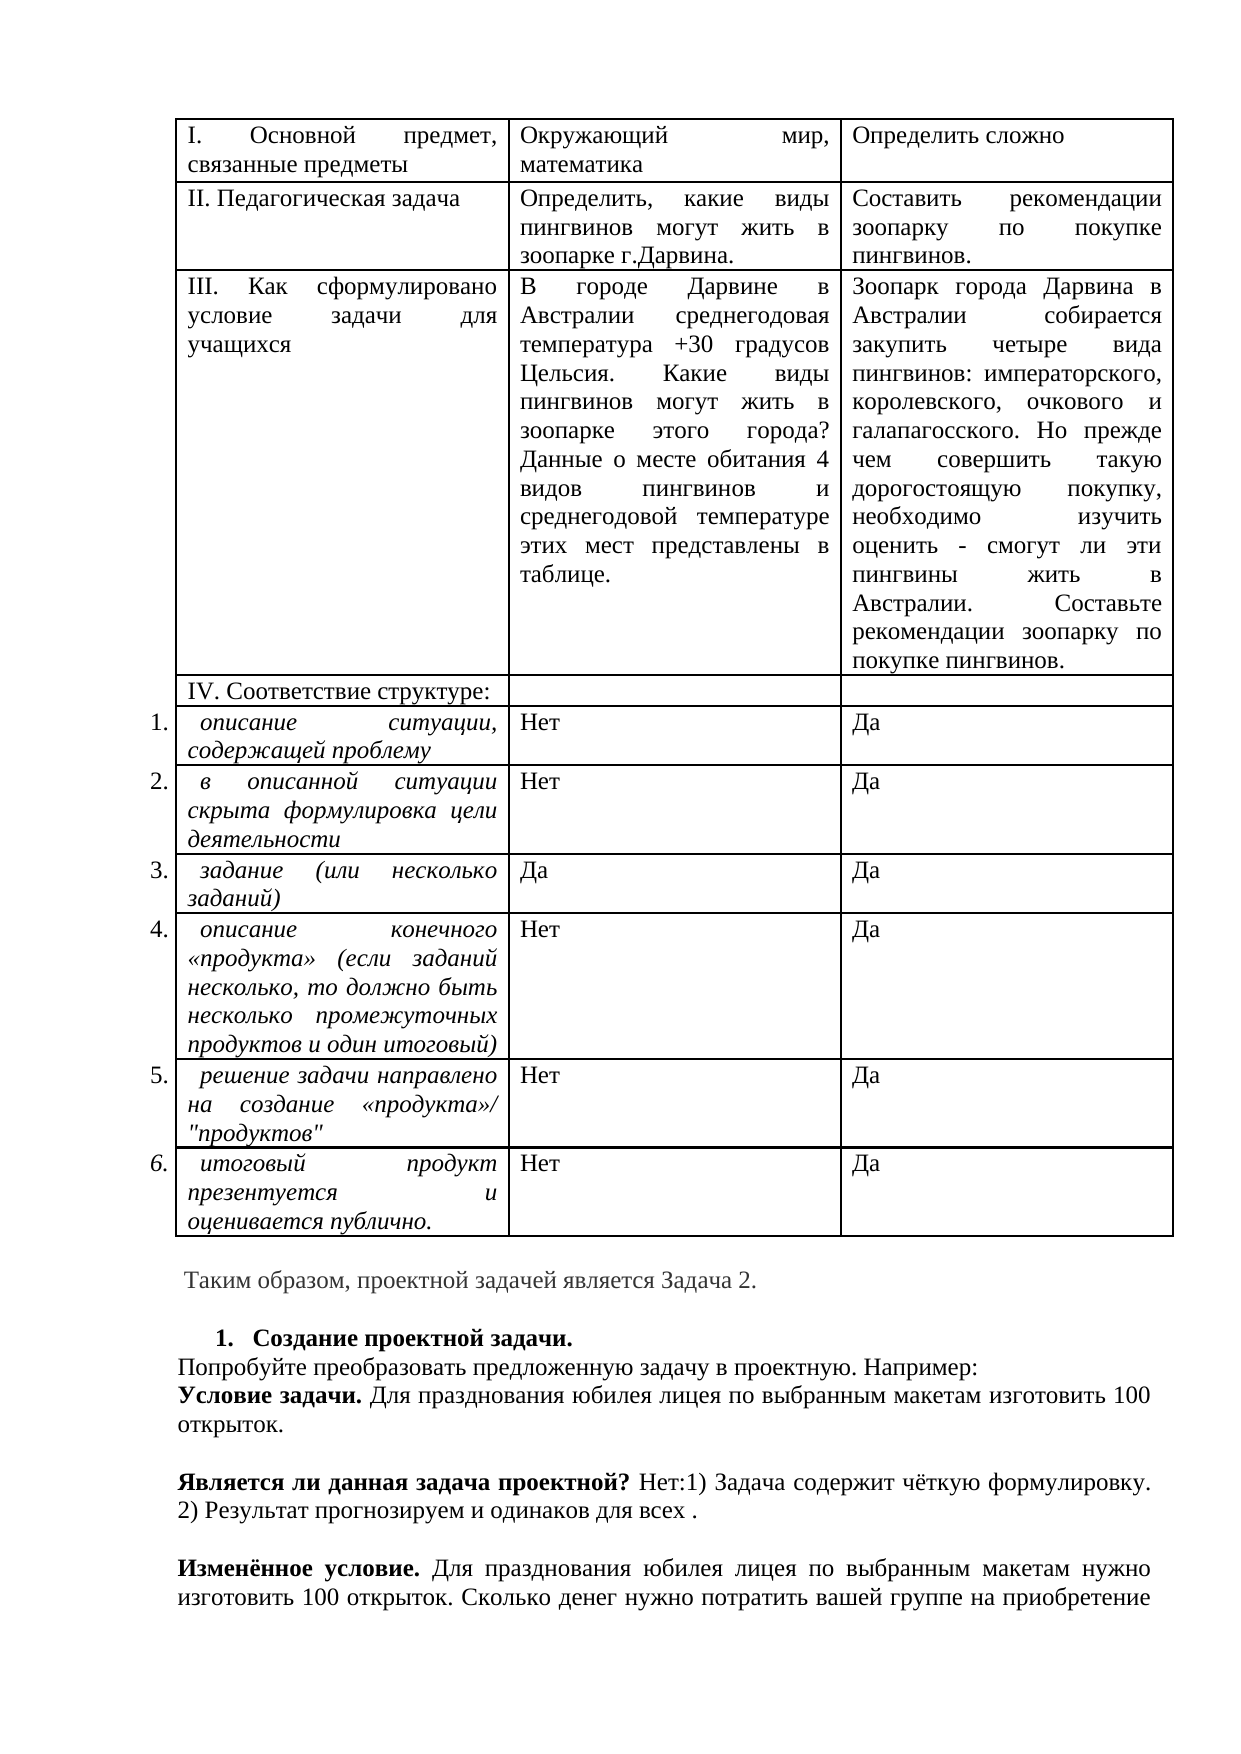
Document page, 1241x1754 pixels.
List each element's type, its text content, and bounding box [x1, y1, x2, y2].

table_cell II. Педагогическая задача [177, 183, 508, 269]
table_cell 6. итоговый продукт презентуется и оценивается публично. [177, 1149, 508, 1235]
table_cell Составить рекомендации зоопарку по покупке пингвинов. [842, 183, 1172, 269]
text Таким образом, проектной задачей является Задача 2. [177, 1266, 1152, 1294]
table_cell Определить сложно [842, 120, 1172, 181]
table_cell Да [842, 707, 1172, 764]
table_cell III. Как сформулировано условие задачи для учащихся [177, 271, 508, 674]
table_cell Да [842, 855, 1172, 912]
text Является ли данная задача проектной? Нет:1) Задача содержит чёткую формулировку. 2) Результат прогнозируем и одинаков для всех . [177, 1467, 1152, 1524]
table_cell Нет [510, 707, 840, 764]
text Попробуйте преобразовать предложенную задачу в проектную. Например: [177, 1352, 1152, 1381]
table_cell Да [510, 855, 840, 912]
table_cell Нет [510, 1149, 840, 1235]
list Создание проектной задачи. [215, 1323, 1152, 1352]
table_cell В городе Дарвине в Австралии среднегодовая температура +30 градусов Цельсия. Какие виды пингвинов могут жить в зоопарке этого города? Данные о месте обитания 4 видов пингвинов и среднегодовой температуре этих мест представлены в таблице. [510, 271, 840, 674]
table_cell 3. задание (или несколько заданий) [177, 855, 508, 912]
table_cell Окружающий мир, математика [510, 120, 840, 181]
table_cell IV. Соответствие структуре: [177, 676, 508, 705]
table_cell Нет [510, 1060, 840, 1146]
table_cell 4. описание конечного «продукта» (если заданий несколько, то должно быть несколько промежуточных продуктов и один итоговый) [177, 914, 508, 1058]
table_cell 1. описание ситуации, содержащей проблему [177, 707, 508, 764]
table_cell Да [842, 1060, 1172, 1146]
text Условие задачи. Для празднования юбилея лицея по выбранным макетам изготовить 100 открыток. [177, 1381, 1152, 1438]
table_cell Да [842, 914, 1172, 1058]
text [177, 1553, 1152, 1611]
table_cell [842, 676, 1172, 705]
table_cell 2. в описанной ситуации скрыта формулировка цели деятельности [177, 766, 508, 853]
table_cell I. Основной предмет, связанные предметы [177, 120, 508, 181]
table_cell Определить, какие виды пингвинов могут жить в зоопарке г.Дарвина. [510, 183, 840, 269]
table_cell Нет [510, 914, 840, 1058]
table_cell Зоопарк города Дарвина в Австралии собирается закупить четыре вида пингвинов: императорского, королевского, очкового и галапагосского. Но прежде чем совершить такую дорогостоящую покупку, необходимо изучить оценить - смогут ли эти пингвины жить в Австралии. Составьте рекомендации зоопарку по покупке пингвинов. [842, 271, 1172, 674]
table_cell [510, 676, 840, 705]
table_cell Да [842, 1149, 1172, 1235]
table_cell Да [842, 766, 1172, 853]
table_cell 5. решение задачи направлено на создание «продукта»/ "продуктов" [177, 1060, 508, 1146]
table_cell Нет [510, 766, 840, 853]
